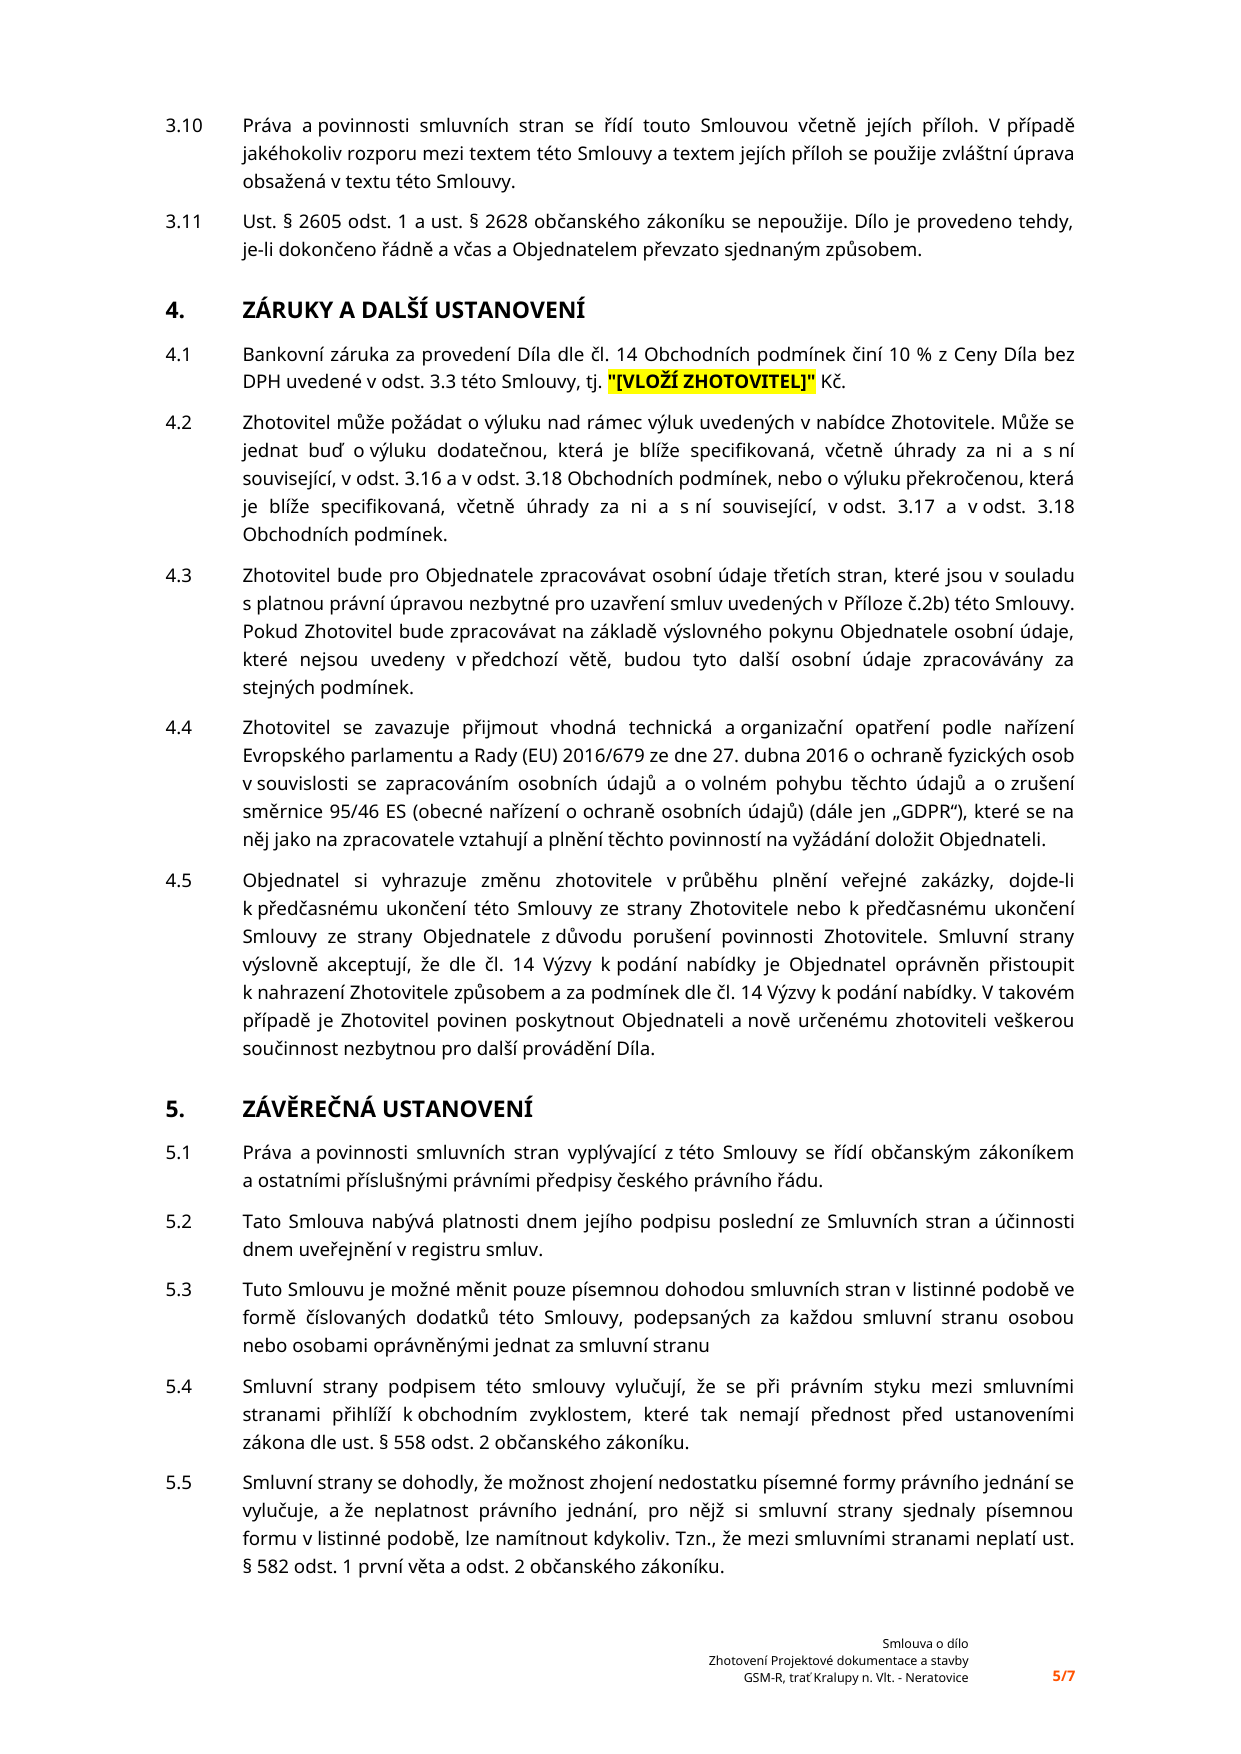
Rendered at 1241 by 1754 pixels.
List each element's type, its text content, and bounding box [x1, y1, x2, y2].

text Zhotovitel se zavazuje přijmout vhodná technická a organizační opatření podle nařízení Evropského parlamentu a Rady (EU) 2016/679 ze dne 27. dubna 2016 o ochraně fyzických osob v souvislosti se zapracováním osobních údajů a o volném pohybu těchto údajů a o zrušení směrnice 95/46 ES (obecné nařízení o ochraně osobních údajů) (dále jen „GDPR“), které se na něj jako na zpracovatele vztahují a plnění těchto povinností na vyžádání doložit Objednateli. [165, 714, 1075, 852]
text Práva a povinnosti smluvních stran se řídí touto Smlouvou včetně jejích příloh. V případě jakéhokoliv rozporu mezi textem této Smlouvy a textem jejích příloh se použije zvláštní úprava obsažená v textu této Smlouvy. [165, 112, 1075, 194]
text Bankovní záruka za provedení Díla dle čl. 14 Obchodních podmínek činí 10 % z Ceny Díla bez DPH uvedené v odst. 3.3 této Smlouvy, tj. "[VLOŽÍ ZHOTOVITEL]" Kč. [165, 341, 1075, 394]
text ZÁVĚREČNÁ USTANOVENÍ [165, 1092, 1075, 1124]
text Objednatel si vyhrazuje změnu zhotovitele v průběhu plnění veřejné zakázky, dojde-li k předčasnému ukončení této Smlouvy ze strany Zhotovitele nebo k předčasnému ukončení Smlouvy ze strany Objednatele z důvodu porušení povinnosti Zhotovitele. Smluvní strany výslovně akceptují, že dle čl. 14 Výzvy k podání nabídky je Objednatel oprávněn přistoupit k nahrazení Zhotovitele způsobem a za podmínek dle čl. 14 Výzvy k podání nabídky. V takovém případě je Zhotovitel povinen poskytnout Objednateli a nově určenému zhotoviteli veškerou součinnost nezbytnou pro další provádění Díla. [165, 867, 1075, 1061]
text Smluvní strany podpisem této smlouvy vylučují, že se při právním styku mezi smluvními stranami přihlíží k obchodním zvyklostem, které tak nemají přednost před ustanoveními zákona dle ust. § 558 odst. 2 občanského zákoníku. [165, 1373, 1075, 1454]
text Tuto Smlouvu je možné měnit pouze písemnou dohodou smluvních stran v listinné podobě ve formě číslovaných dodatků této Smlouvy, podepsaných za každou smluvní stranu osobou nebo osobami oprávněnými jednat za smluvní stranu [165, 1276, 1075, 1358]
text Tato Smlouva nabývá platnosti dnem jejího podpisu poslední ze Smluvních stran a účinnosti dnem uveřejnění v registru smluv. [165, 1208, 1075, 1261]
text Zhotovitel může požádat o výluku nad rámec výluk uvedených v nabídce Zhotovitele. Může se jednat buď o výluku dodatečnou, která je blíže specifikovaná, včetně úhrady za ni a s ní související, v odst. 3.16 a v odst. 3.18 Obchodních podmínek, nebo o výluku překročenou, která je blíže specifikovaná, včetně úhrady za ni a s ní související, v odst. 3.17 a v odst. 3.18 Obchodních podmínek. [165, 409, 1075, 547]
text Smluvní strany se dohodly, že možnost zhojení nedostatku písemné formy právního jednání se vylučuje, a že neplatnost právního jednání, pro nějž si smluvní strany sjednaly písemnou formu v listinné podobě, lze namítnout kdykoliv. Tzn., že mezi smluvními stranami neplatí ust. § 582 odst. 1 první věta a odst. 2 občanského zákoníku. [165, 1469, 1075, 1579]
text Zhotovitel bude pro Objednatele zpracovávat osobní údaje třetích stran, které jsou v souladu s platnou právní úpravou nezbytné pro uzavření smluv uvedených v Příloze č.2b) této Smlouvy. Pokud Zhotovitel bude zpracovávat na základě výslovného pokynu Objednatele osobní údaje, které nejsou uvedeny v předchozí větě, budou tyto další osobní údaje zpracovávány za stejných podmínek. [165, 562, 1075, 699]
text Ust. § 2605 odst. 1 a ust. § 2628 občanského zákoníku se nepoužije. Dílo je provedeno tehdy, je-li dokončeno řádně a včas a Objednatelem převzato sjednaným způsobem. [165, 209, 1075, 262]
text ZÁRUKY A DALŠÍ USTANOVENÍ [165, 294, 1075, 325]
text Práva a povinnosti smluvních stran vyplývající z této Smlouvy se řídí občanským zákoníkem a ostatními příslušnými právními předpisy českého právního řádu. [165, 1139, 1075, 1193]
